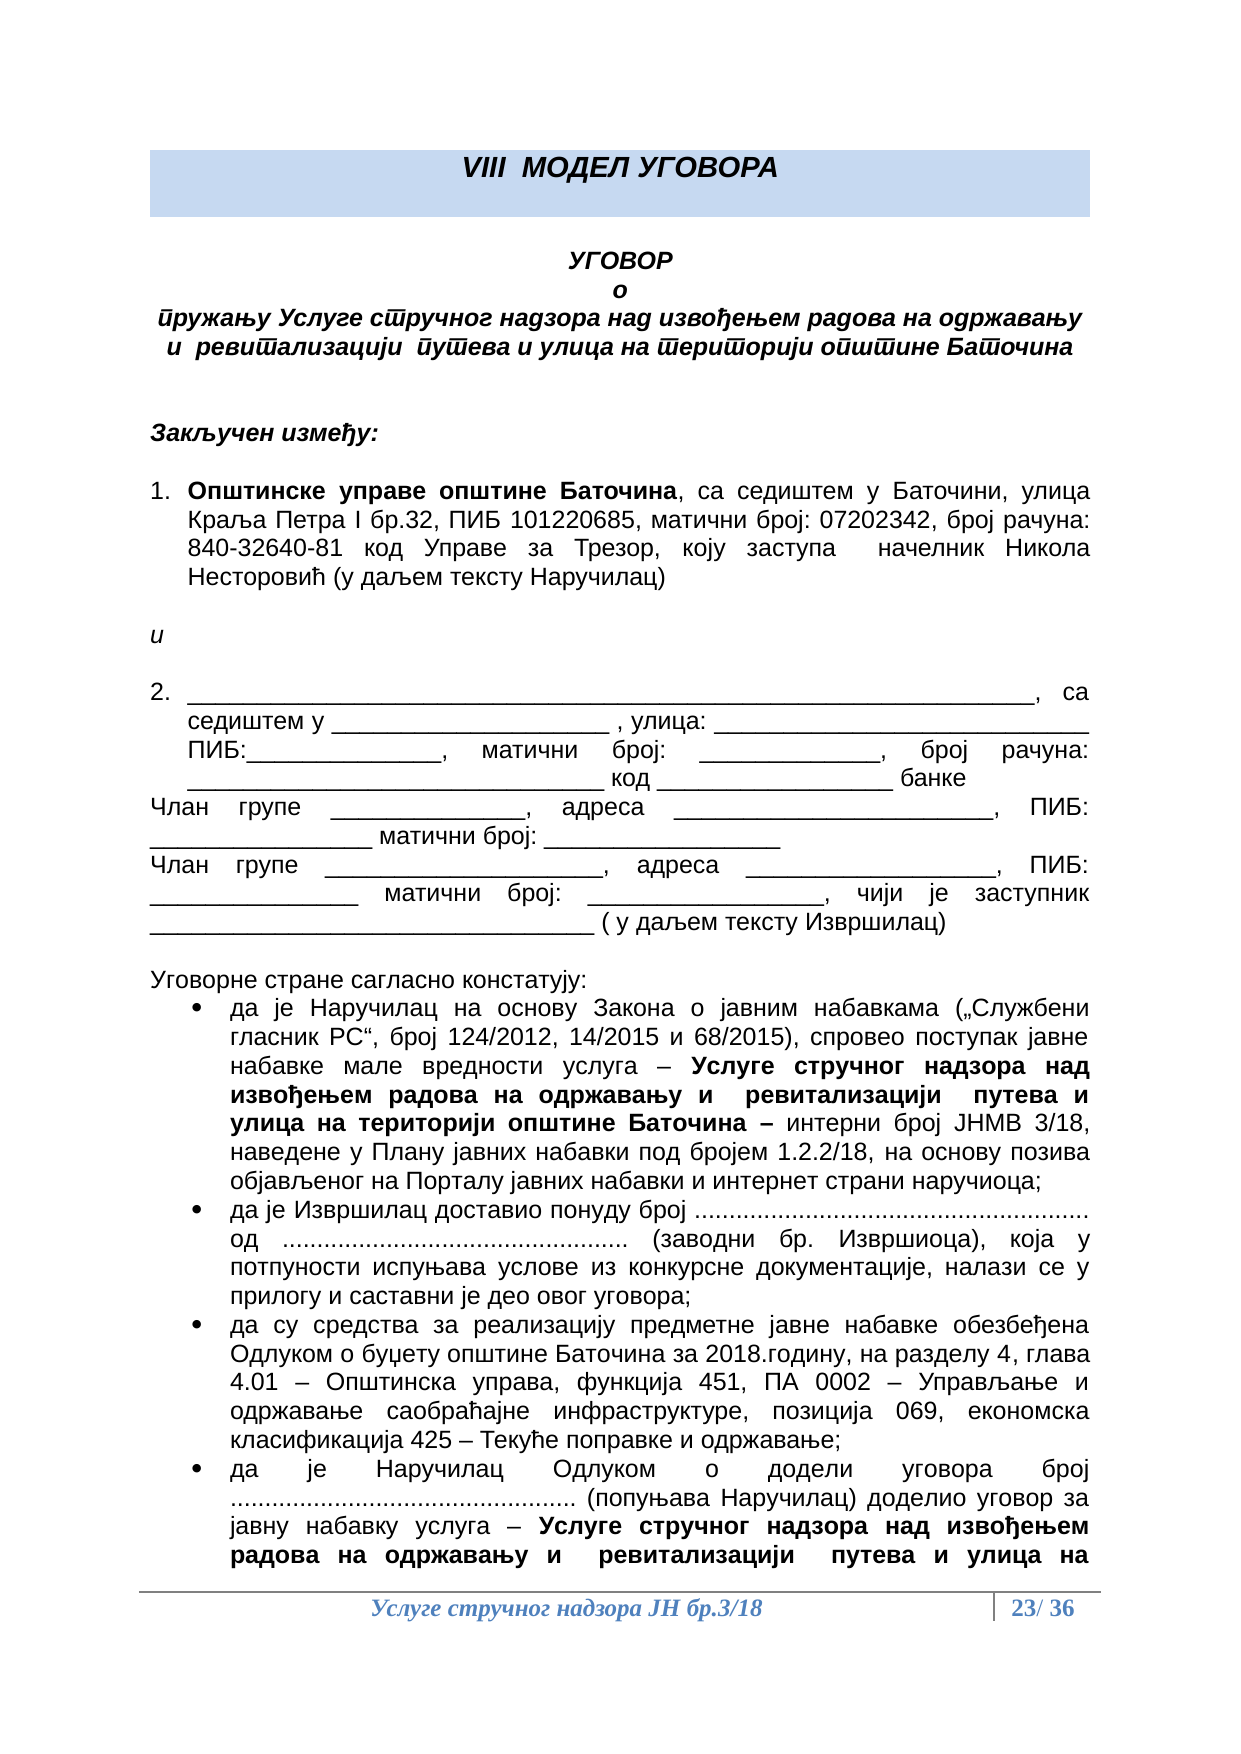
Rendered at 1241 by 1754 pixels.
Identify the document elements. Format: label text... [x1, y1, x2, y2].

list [192, 1454, 1090, 1569]
text и [150, 619, 1090, 648]
list да је Извршилац доставио понуду број ......................................................... од .................................................. (заводни бр. Извршиоца), која у потпуности испуњава услове из конкурсне документације, налази се у прилогу и саставни је део овог уговора; [192, 1195, 1090, 1310]
list да је Наручилац на основу Закона о јавним набавкама („Службени гласник РС“, број 124/2012, 14/2015 и 68/2015), спровео поступак јавне набавке мале вредности услуга – Услуге стручног надзора над извођењем радова на одржавању и ревитализацији путева и улица на територији општине Баточина – интерни број ЈНМВ 3/18, наведене у Плану јавних набавки под бројем 1.2.2/18, на основу позива објављеног на Порталу јавних набавки и интернет страни наручиоца; [192, 993, 1090, 1195]
list да су средства за реализацију предметне јавне набавке обезбеђена Одлуком о буџету општине Баточина за 2018.годину, на разделу 4, глава 4.01 – Општинска управа, функција 451, ПА 0002 – Управљање и одржавање саобраћајне инфраструктуре, позиција 069, економска класификација 425 – Текуће поправке и одржавање; [192, 1310, 1090, 1454]
text УГОВОР [150, 246, 1090, 274]
text пружању Услуге стручног надзора над извођењем радова на одржавању и ревитализацији путева и улица на територији општине Баточина [150, 303, 1090, 361]
list _____________________________________________________________, са седиштем у ____________________ , улица: ___________________________ ПИБ:______________, матични број: _____________, број рачуна: ______________________________ код _________________ банке [150, 677, 1090, 792]
list Општинске управе општине Баточина, са седиштем у Баточини, улица Краља Петра I бр.32, ПИБ 101220685, матични број: 07202342, број рачуна: 840-32640-81 код Управе за Трезор, коју заступа начелник Никола Несторовић (у даљем тексту Наручилац) [150, 476, 1090, 591]
text Уговорне стране сагласно констатују: [150, 964, 1090, 993]
text Члан групе ____________________, адреса __________________, ПИБ: _______________ матични број: _________________, чији је заступник ________________________________ ( у даљем тексту Извршилац) [150, 849, 1090, 936]
text VIII МОДЕЛ УГОВОРА [150, 150, 1090, 183]
text о [150, 274, 1090, 303]
text Члан групе ______________, адреса _______________________, ПИБ: ________________ матични број: _________________ [150, 792, 1090, 849]
text Закључен између: [150, 418, 1090, 447]
